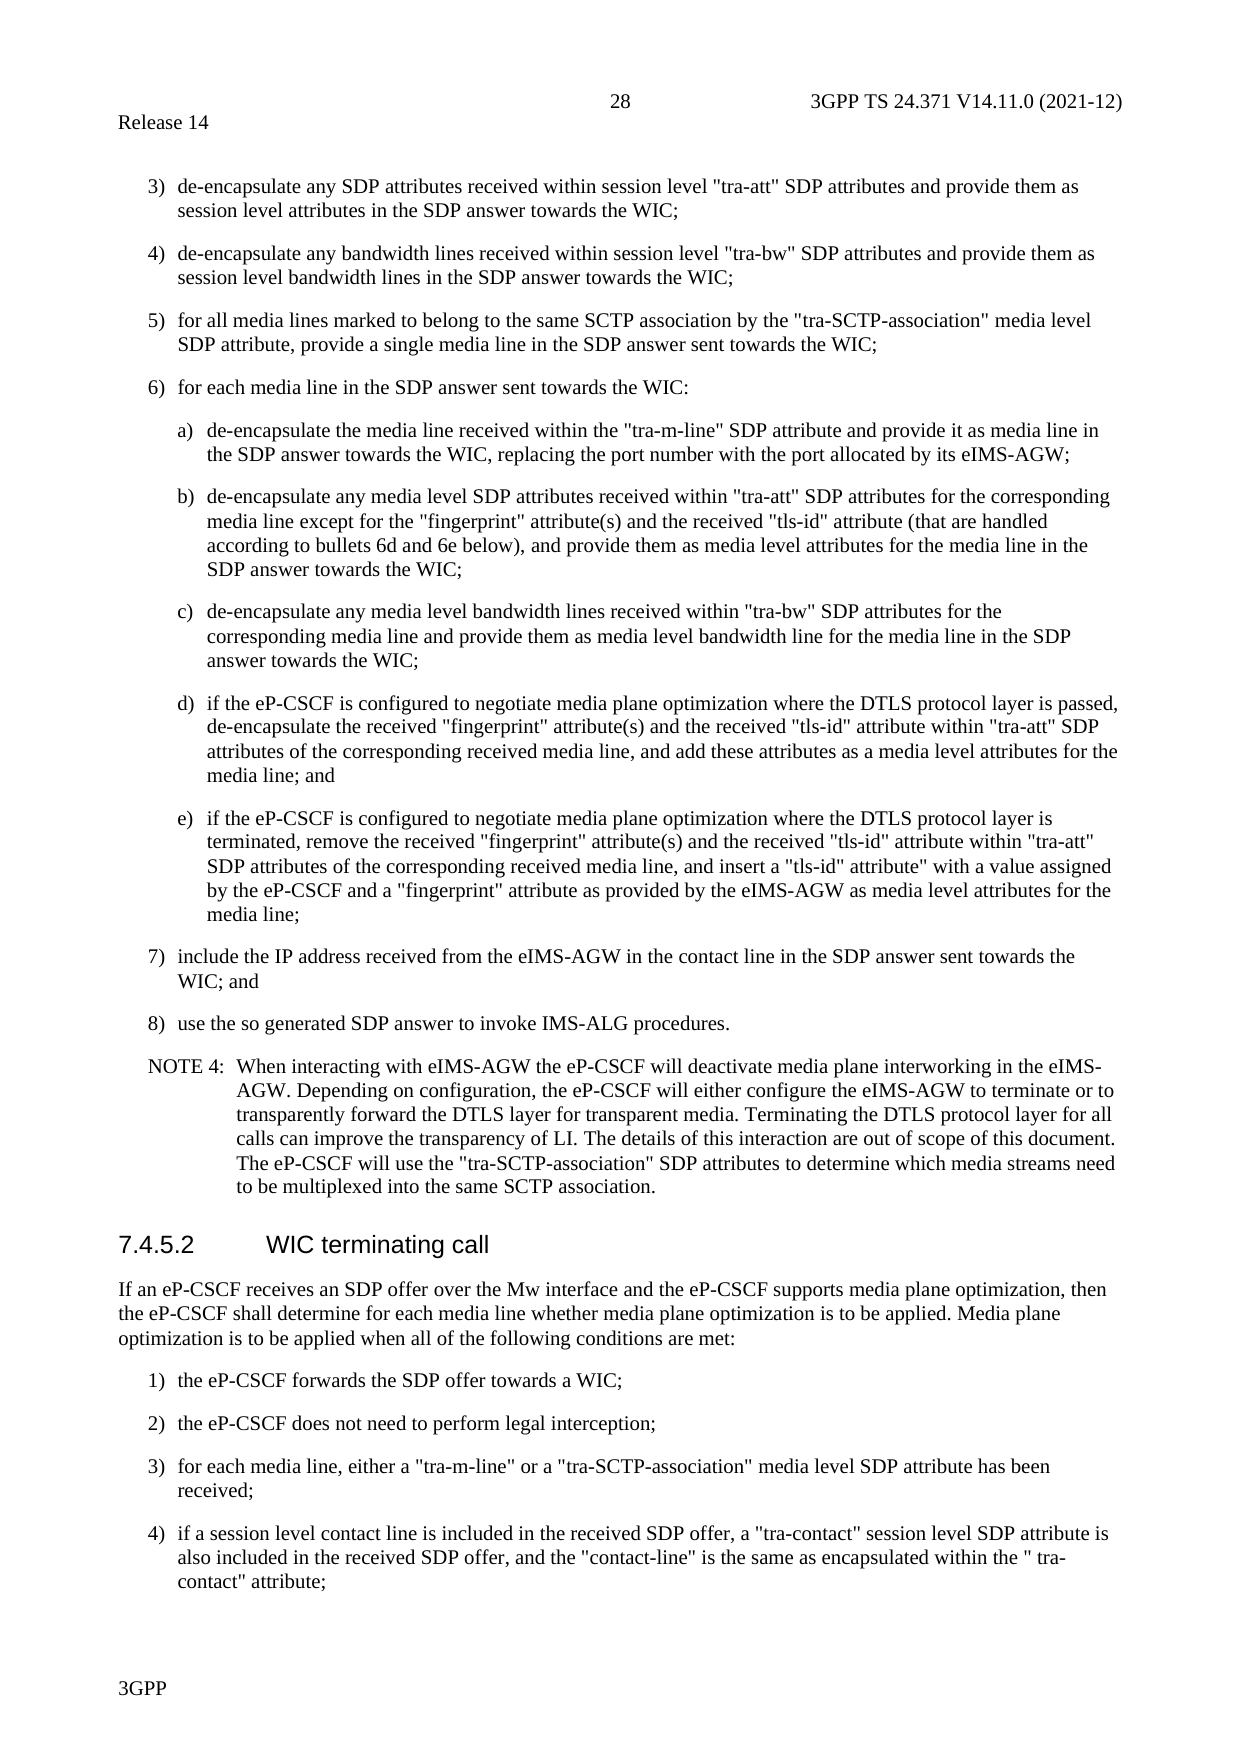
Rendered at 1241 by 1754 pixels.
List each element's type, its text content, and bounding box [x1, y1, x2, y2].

text 4) de-encapsulate any bandwidth lines received within session level "tra-bw" SDP attributes and provide them as session level bandwidth lines in the SDP answer towards the WIC; [148, 241, 1122, 289]
text b) de-encapsulate any media level SDP attributes received within "tra-att" SDP attributes for the corresponding media line except for the "fingerprint" attribute(s) and the received "tls-id" attribute (that are handled according to bullets 6d and 6e below), and provide them as media level attributes for the media line in the SDP answer towards the WIC; [177, 484, 1122, 581]
text 2) the eP-CSCF does not need to perform legal interception; [148, 1411, 1122, 1435]
text If an eP-CSCF receives an SDP offer over the Mw interface and the eP-CSCF supports media plane optimization, then the eP-CSCF shall determine for each media line whether media plane optimization is to be applied. Media plane optimization is to be applied when all of the following conditions are met: [118, 1277, 1122, 1349]
text a) de-encapsulate the media line received within the "tra-m-line" SDP attribute and provide it as media line in the SDP answer towards the WIC, replacing the port number with the port allocated by its eIMS-AGW; [177, 418, 1122, 466]
text 7) include the IP address received from the eIMS-AGW in the contact line in the SDP answer sent towards the WIC; and [148, 944, 1122, 993]
text 3) de-encapsulate any SDP attributes received within session level "tra-att" SDP attributes and provide them as session level attributes in the SDP answer towards the WIC; [148, 174, 1122, 222]
text e) if the eP-CSCF is configured to negotiate media plane optimization where the DTLS protocol layer is terminated, remove the received "fingerprint" attribute(s) and the received "tls-id" attribute within "tra-att" SDP attributes of the corresponding received media line, and insert a "tls-id" attribute" with a value assigned by the eP-CSCF and a "fingerprint" attribute as provided by the eIMS-AGW as media level attributes for the media line; [177, 805, 1122, 926]
text 1) the eP-CSCF forwards the SDP offer towards a WIC; [148, 1368, 1122, 1392]
text NOTE 4: When interacting with eIMS-AGW the eP-CSCF will deactivate media plane interworking in the eIMS-AGW. Depending on configuration, the eP-CSCF will either configure the eIMS-AGW to terminate or to transparently forward the DTLS layer for transparent media. Terminating the DTLS protocol layer for all calls can improve the transparency of LI. The details of this interaction are out of scope of this document. The eP-CSCF will use the "tra-SCTP-association" SDP attributes to determine which media streams need to be multiplexed into the same SCTP association. [148, 1054, 1122, 1198]
text 6) for each media line in the SDP answer sent towards the WIC: [148, 375, 1122, 399]
text 3) for each media line, either a "tra-m-line" or a "tra-SCTP-association" media level SDP attribute has been received; [148, 1454, 1122, 1502]
text 8) use the so generated SDP answer to invoke IMS- procedures. [148, 1011, 1122, 1035]
text 4) if a session level contact line is included in the received SDP offer, a "tra-contact" session level SDP attribute is also included in the received SDP offer, and the "contact-line" is the same as encapsulated within the " tra-contact" attribute; [148, 1521, 1122, 1593]
text c) de-encapsulate any media level bandwidth lines received within "tra-bw" SDP attributes for the corresponding media line and provide them as media level bandwidth line for the media line in the SDP answer towards the WIC; [177, 599, 1122, 672]
text d) if the eP-CSCF is configured to negotiate media plane optimization where the DTLS protocol layer is passed, de-encapsulate the received "fingerprint" attribute(s) and the received "tls-id" attribute within "tra-att" SDP attributes of the corresponding received media line, and add these attributes as a media level attributes for the media line; and [177, 690, 1122, 787]
subtitle 7.4.5.2 WIC terminating call [118, 1230, 1122, 1258]
text 5) for all media lines marked to belong to the same SCTP association by the "tra-SCTP-association" media level SDP attribute, provide a single media line in the SDP answer sent towards the WIC; [148, 308, 1122, 356]
